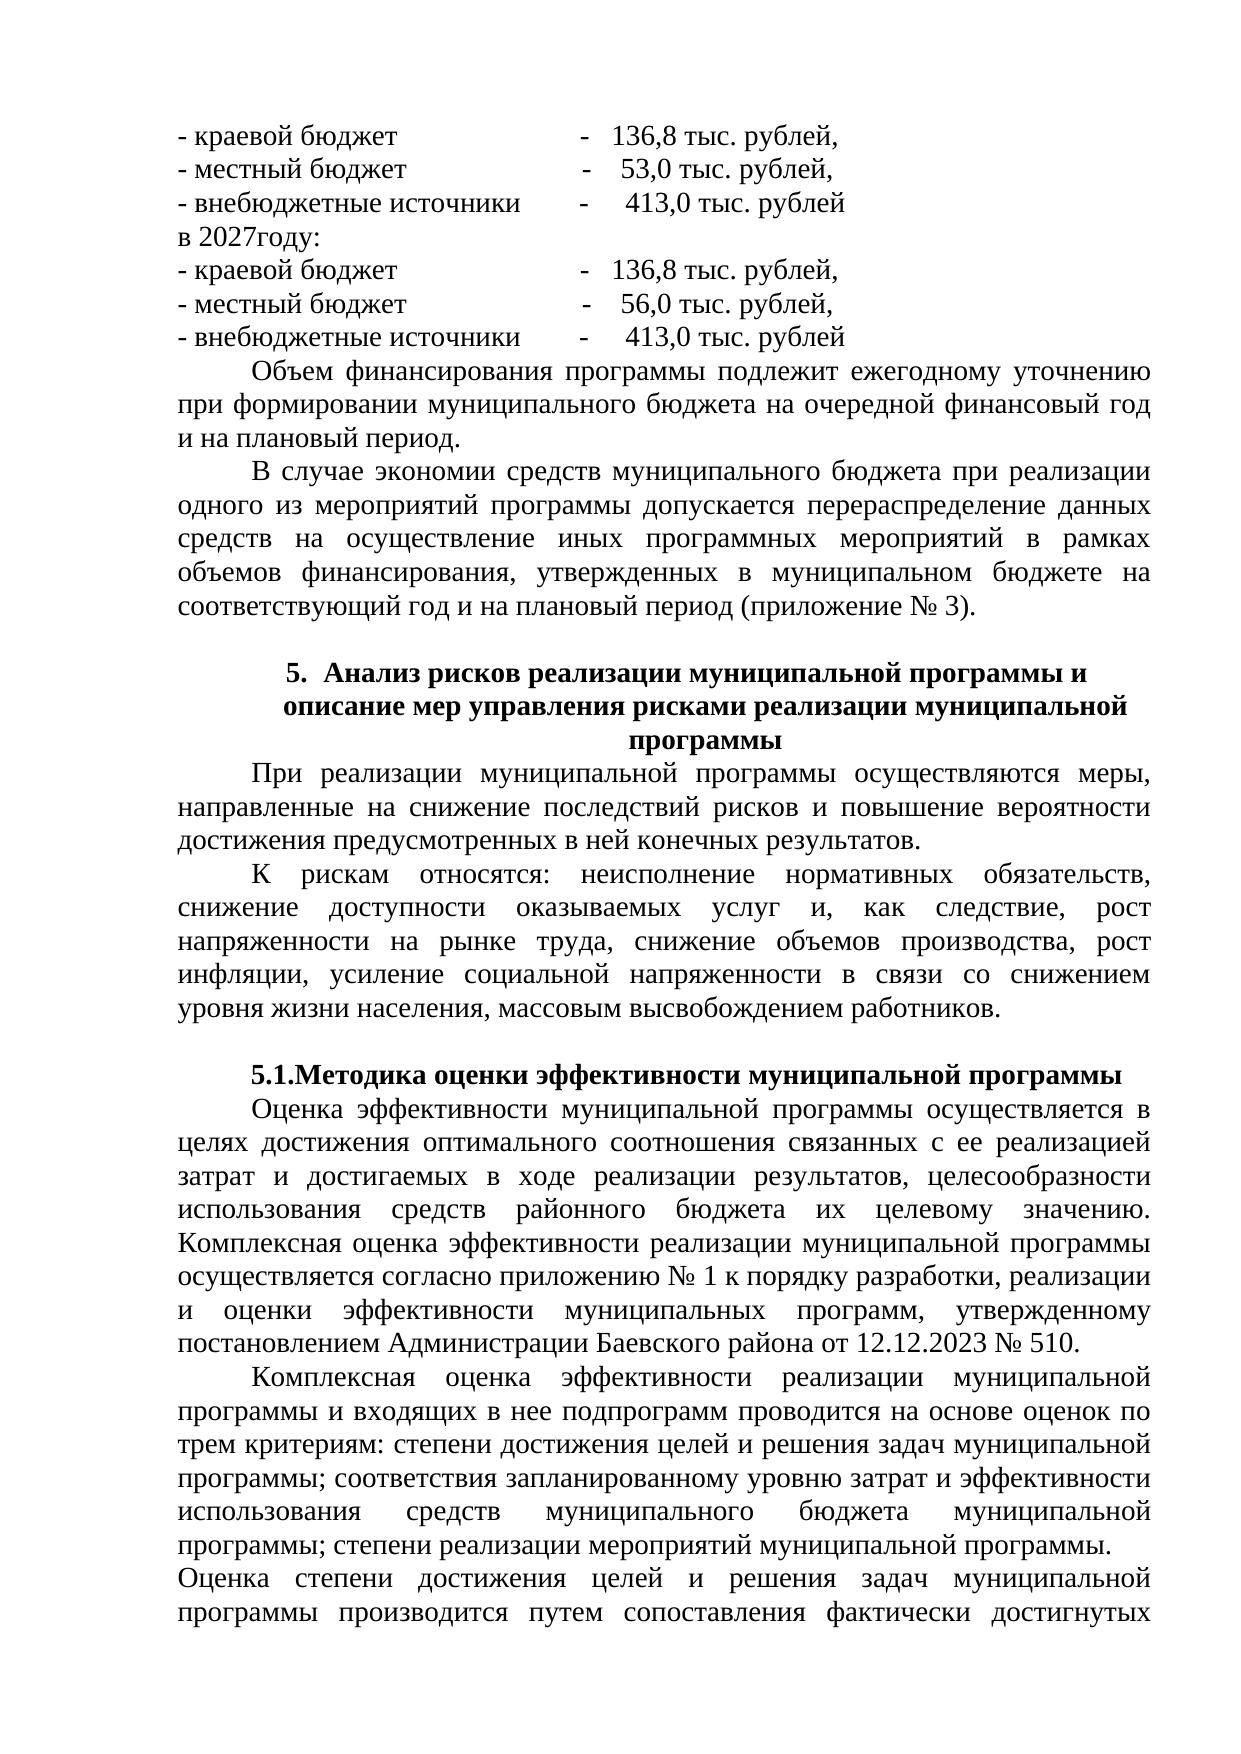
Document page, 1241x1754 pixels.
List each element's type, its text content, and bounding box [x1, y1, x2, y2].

text - краевой бюджет - 136,8 тыс. рублей, [177, 252, 1152, 286]
text При реализации муниципальной программы осуществляются меры, направленные на снижение последствий рисков и повышение вероятности достижения предусмотренных в ней конечных результатов. [177, 755, 1152, 856]
text 5.1.Методика оценки эффективности муниципальной программы [222, 1057, 1152, 1091]
text - местный бюджет - 53,0 тыс. рублей, [177, 152, 1152, 185]
text К рискам относятся: неисполнение нормативных обязательств, снижение доступности оказываемых услуг и, как следствие, рост напряженности на рынке труда, снижение объемов производства, рост инфляции, усиление социальной напряженности в связи со снижением уровня жизни населения, массовым высвобождением работников. [177, 856, 1152, 1024]
text Оценка эффективности муниципальной программы осуществляется в целях достижения оптимального соотношения связанных с ее реализацией затрат и достигаемых в ходе реализации результатов, целесообразности использования средств районного бюджета их целевому значению. Комплексная оценка эффективности реализации муниципальной программы осуществляется согласно приложению № 1 к порядку разработки, реализации и оценки эффективности муниципальных программ, утвержденному постановлением Администрации Баевского района от 12.12.2023 № 510. [177, 1091, 1152, 1359]
text - местный бюджет - 56,0 тыс. рублей, [177, 286, 1152, 319]
text - краевой бюджет - 136,8 тыс. рублей, [177, 118, 1152, 152]
text Комплексная оценка эффективности реализации муниципальной программы и входящих в нее подпрограмм проводится на основе оценок по трем критериям: степени достижения целей и решения задач муниципальной программы; соответствия запланированному уровню затрат и эффективности использования средств муниципального бюджета муниципальной программы; степени реализации мероприятий муниципальной программы. [177, 1359, 1152, 1560]
text в 2027году: [177, 219, 1152, 252]
text Объем финансирования программы подлежит ежегодному уточнению при формировании муниципального бюджета на очередной финансовый год и на плановый период. [177, 353, 1152, 453]
text В случае экономии средств муниципального бюджета при реализации одного из мероприятий программы допускается перераспределение данных средств на осуществление иных программных мероприятий в рамках объемов финансирования, утвержденных в муниципальном бюджете на соответствующий год и на плановый период (приложение № 3). [177, 453, 1152, 621]
text - внебюджетные источники - 413,0 тыс. рублей [177, 319, 1152, 353]
list Анализ рисков реализации муниципальной программы и описание мер управления рисками реализации муниципальной программы [221, 655, 1152, 755]
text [177, 1560, 1152, 1627]
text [177, 185, 1152, 219]
